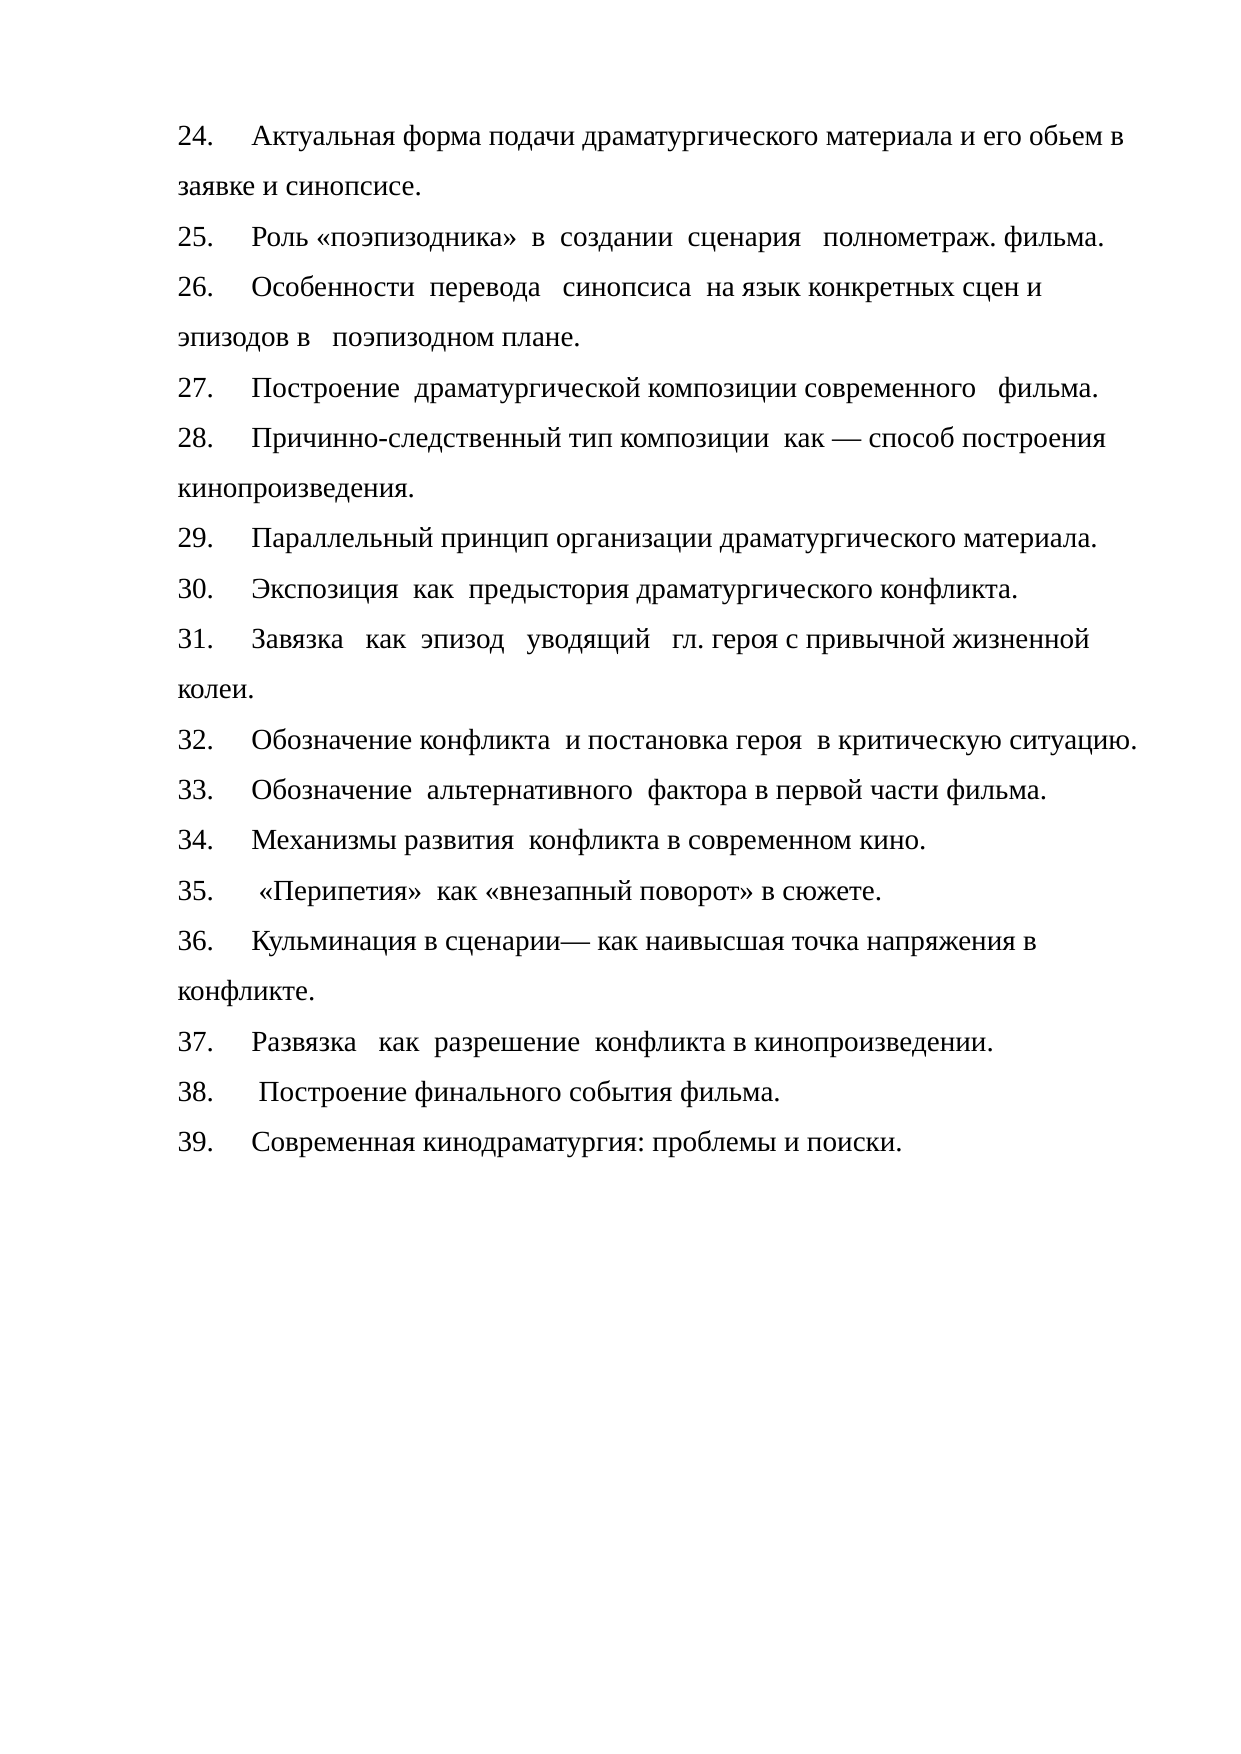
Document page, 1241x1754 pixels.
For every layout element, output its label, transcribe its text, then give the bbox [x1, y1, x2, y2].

list Роль «поэпизодника» в создании сценария полнометраж. фильма. [177, 219, 1152, 252]
list Современная кинодраматургия: проблемы и поиски. [177, 1124, 1152, 1158]
list Развязка как разрешение конфликта в кинопроизведении. [177, 1024, 1152, 1057]
list «Перипетия» как «внезапный поворот» в сюжете. [177, 873, 1152, 906]
list Кульминация в сценарии— как наивысшая точка напряжения в конфликте. [177, 923, 1152, 1007]
list Завязка как эпизод уводящий гл. героя с привычной жизненной колеи. [177, 621, 1152, 705]
list Построение драматургической композиции современного фильма. [177, 370, 1152, 403]
list Обозначение альтернативного фактора в первой части фильма. [177, 772, 1152, 806]
list Обозначение конфликта и постановка героя в критическую ситуацию. [177, 722, 1152, 755]
list Механизмы развития конфликта в современном кино. [177, 822, 1152, 856]
list Особенности перевода синопсиса на язык конкретных сцен и эпизодов в поэпизодном плане. [177, 269, 1152, 353]
list Экспозиция как предыстория драматургического конфликта. [177, 571, 1152, 604]
list Построение финального события фильма. [177, 1074, 1152, 1108]
list Параллельный принцип организации драматургического материала. [177, 521, 1152, 554]
list Актуальная форма подачи драматургического материала и его обьем в заявке и синопсисе. [177, 118, 1152, 202]
list Причинно-следственный тип композиции как — способ построения кинопроизведения. [177, 420, 1152, 504]
